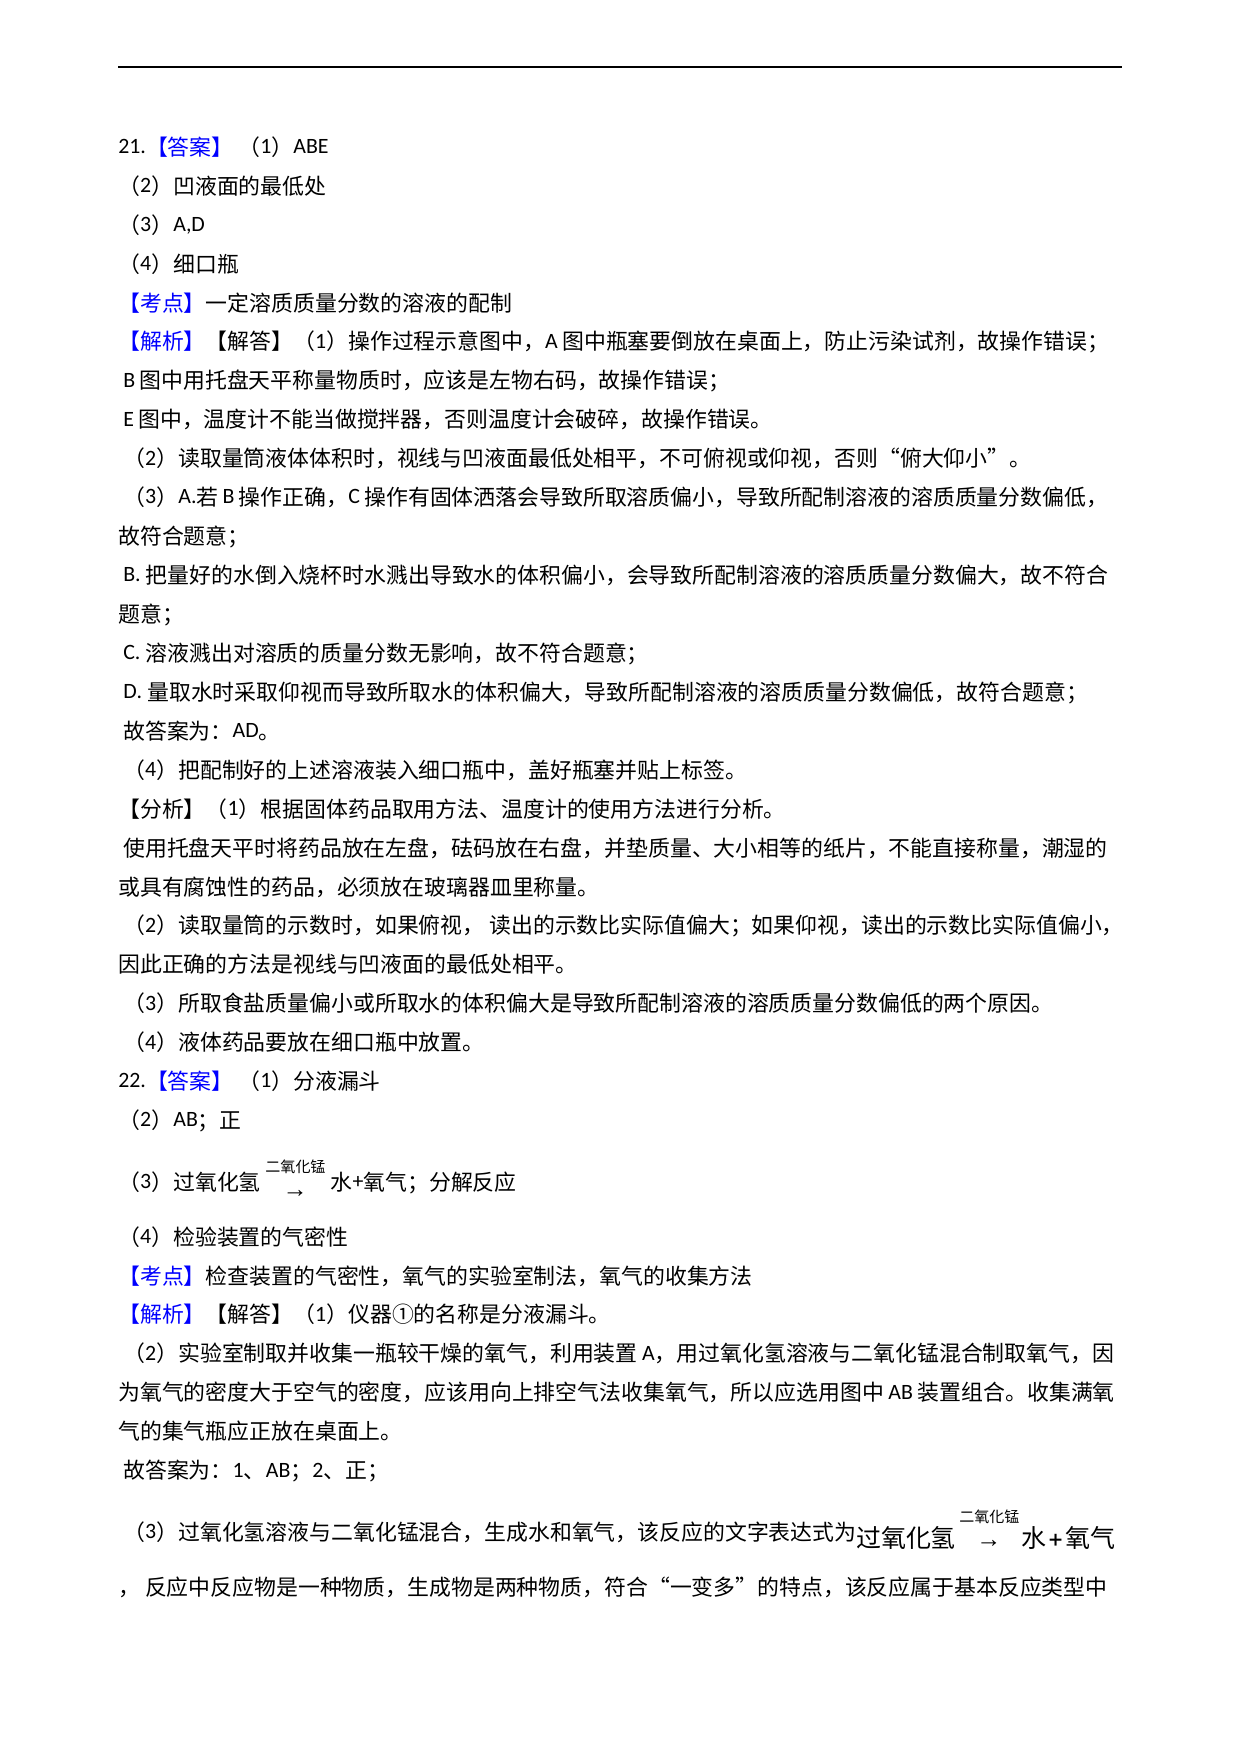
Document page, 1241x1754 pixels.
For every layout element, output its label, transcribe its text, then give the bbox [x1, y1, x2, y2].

text 21.【答案】 （1）ABE （2）凹液面的最低处 （3）A,D （4）细口瓶 [118, 129, 1122, 279]
text 【考点】一定溶质质量分数的溶液的配制 [118, 285, 1122, 318]
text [118, 1297, 1122, 1602]
text 【考点】检查装置的气密性，氧气的实验室制法，氧气的收集方法 [118, 1258, 1122, 1291]
text 【分析】（1）根据固体药品取用方法、温度计的使用方法进行分析。 使用托盘天平时将药品放在左盘，砝码放在右盘，并垫质量、大小相等的纸片，不能直接称量，潮湿的或具有腐蚀性的药品，必须放在玻璃器皿里称量。 （2）读取量筒的示数时，如果俯视， 读出的示数比实际值偏大；如果仰视，读出的示数比实际值偏小，因此正确的方法是视线与凹液面的最低处相平。 （3）所取食盐质量偏小或所取水的体积偏大是导致所配制溶液的溶质质量分数偏低的两个原因。 （4）液体药品要放在细口瓶中放置。 [118, 791, 1122, 1057]
text 22.【答案】 （1）分液漏斗 （2）AB；正 （3）过氧化氢 水+氧气；分解反应 （4）检验装置的气密性 [118, 1064, 1122, 1252]
text 【解析】【解答】（1）操作过程示意图中，A图中瓶塞要倒放在桌面上，防止污染试剂，故操作错误； B图中用托盘天平称量物质时，应该是左物右码，故操作错误； E图中，温度计不能当做搅拌器，否则温度计会破碎，故操作错误。 （2）读取量筒液体体积时，视线与凹液面最低处相平，不可俯视或仰视，否则“俯大仰小”。 （3）A.若B操作正确，C操作有固体洒落会导致所取溶质偏小，导致所配制溶液的溶质质量分数偏低，故符合题意； B. 把量好的水倒入烧杯时水溅出导致水的体积偏小，会导致所配制溶液的溶质质量分数偏大，故不符合题意； C. 溶液溅出对溶质的质量分数无影响，故不符合题意； D. 量取水时采取仰视而导致所取水的体积偏大，导致所配制溶液的溶质质量分数偏低，故符合题意； 故答案为：AD。 （4）把配制好的上述溶液装入细口瓶中，盖好瓶塞并贴上标签。 [118, 324, 1122, 785]
